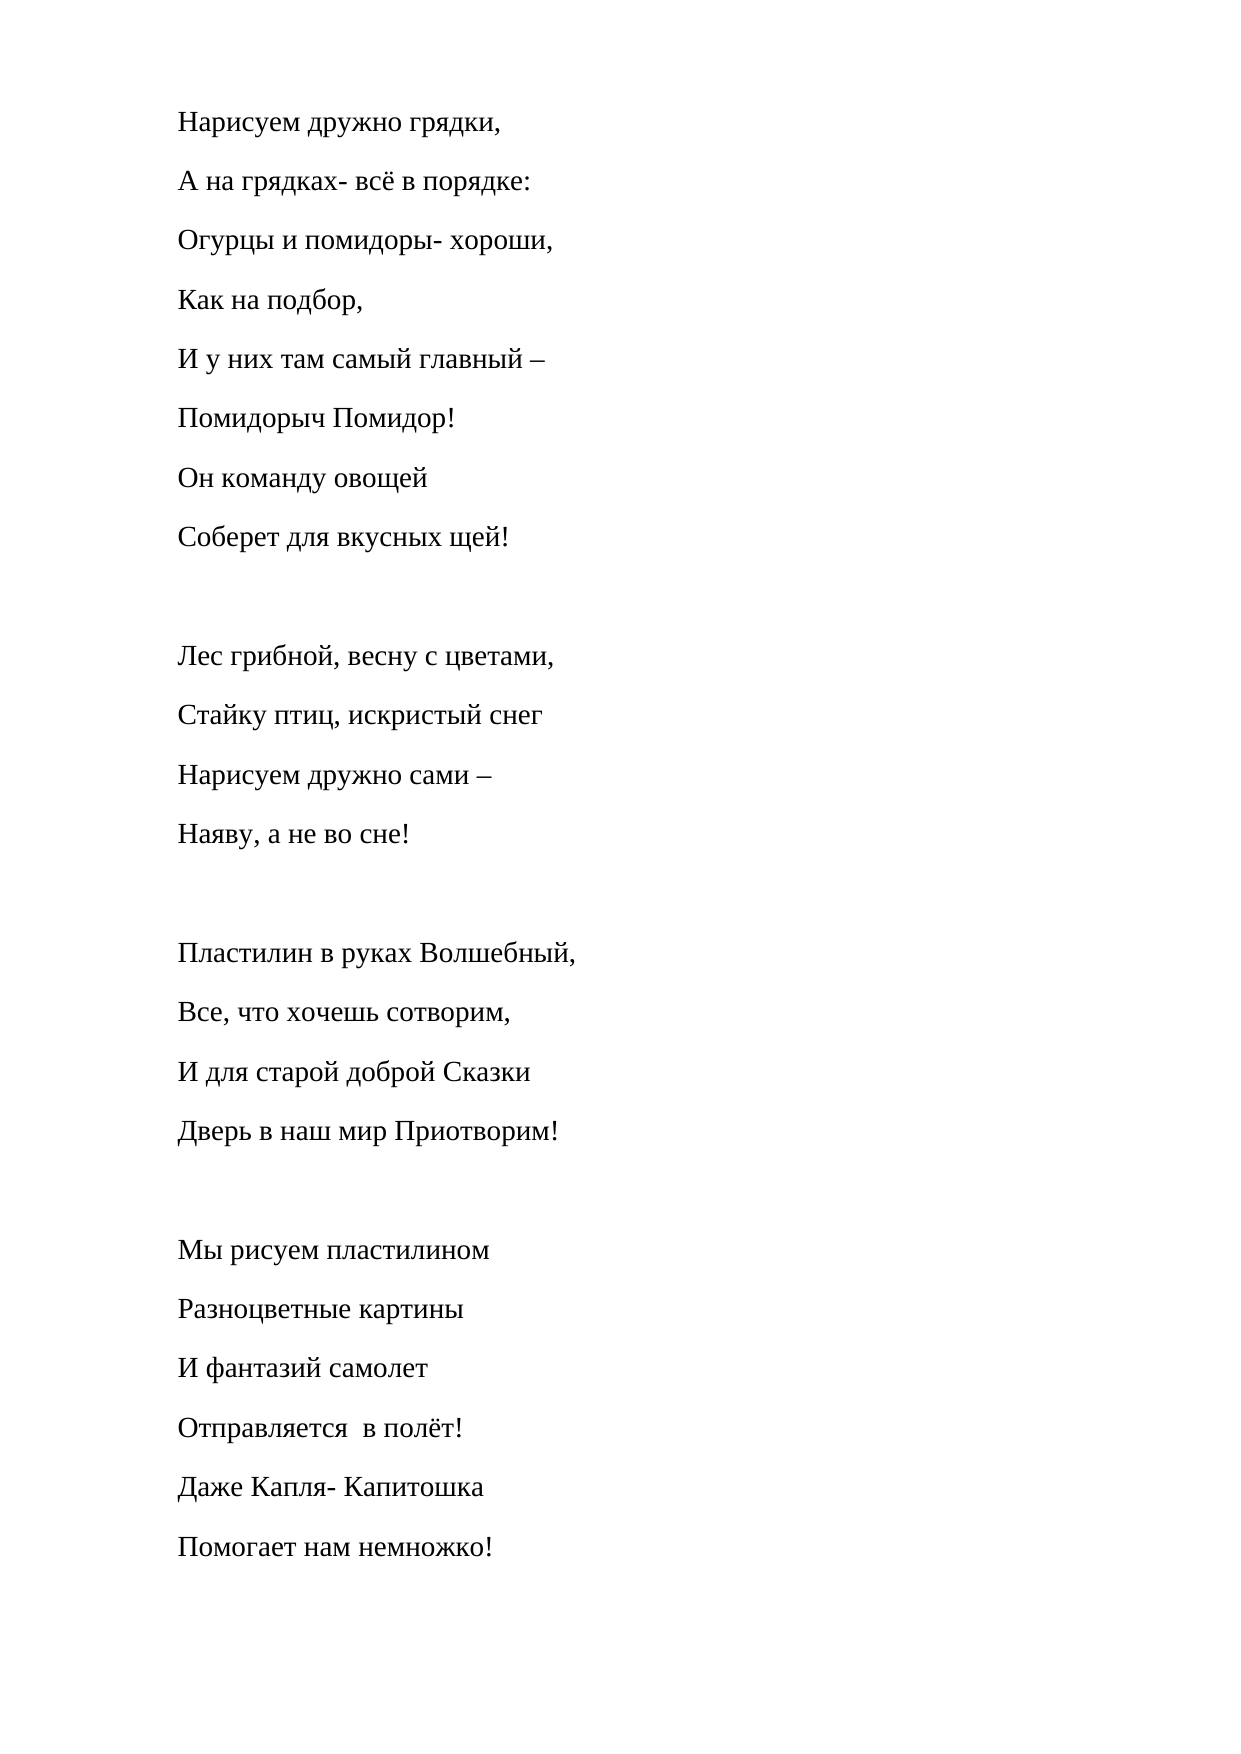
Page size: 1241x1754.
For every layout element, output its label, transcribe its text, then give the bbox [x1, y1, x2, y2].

text Огурцы и помидоры- хороши, [177, 222, 1152, 256]
text Он команду овощей [177, 460, 1152, 493]
text И фантазий самолет [177, 1351, 1152, 1384]
text Пластилин в руках Волшебный, [177, 935, 1152, 968]
text Разноцветные картины [177, 1291, 1152, 1325]
text Лес грибной, весну с цветами, [177, 638, 1152, 672]
text Наяву, а не во сне! [177, 816, 1152, 850]
text А на грядках- всё в порядке: [177, 163, 1152, 197]
text Помогает нам немножко! [177, 1529, 1152, 1562]
text Мы рисуем пластилином [177, 1232, 1152, 1265]
text Нарисуем дружно сами – [177, 757, 1152, 790]
text Помидорыч Помидор! [177, 401, 1152, 434]
text Даже Капля- Капитошка [177, 1469, 1152, 1503]
text Отправляется в полёт! [177, 1410, 1152, 1443]
text Соберет для вкусных щей! [177, 519, 1152, 553]
text И у них там самый главный – [177, 341, 1152, 375]
text Как на подбор, [177, 282, 1152, 315]
text Стайку птиц, искристый снег [177, 697, 1152, 731]
text Все, что хочешь сотворим, [177, 994, 1152, 1028]
text И для старой доброй Сказки [177, 1054, 1152, 1087]
text Дверь в наш мир Приотворим! [177, 1113, 1152, 1147]
text Нарисуем дружно грядки, [177, 104, 1152, 137]
